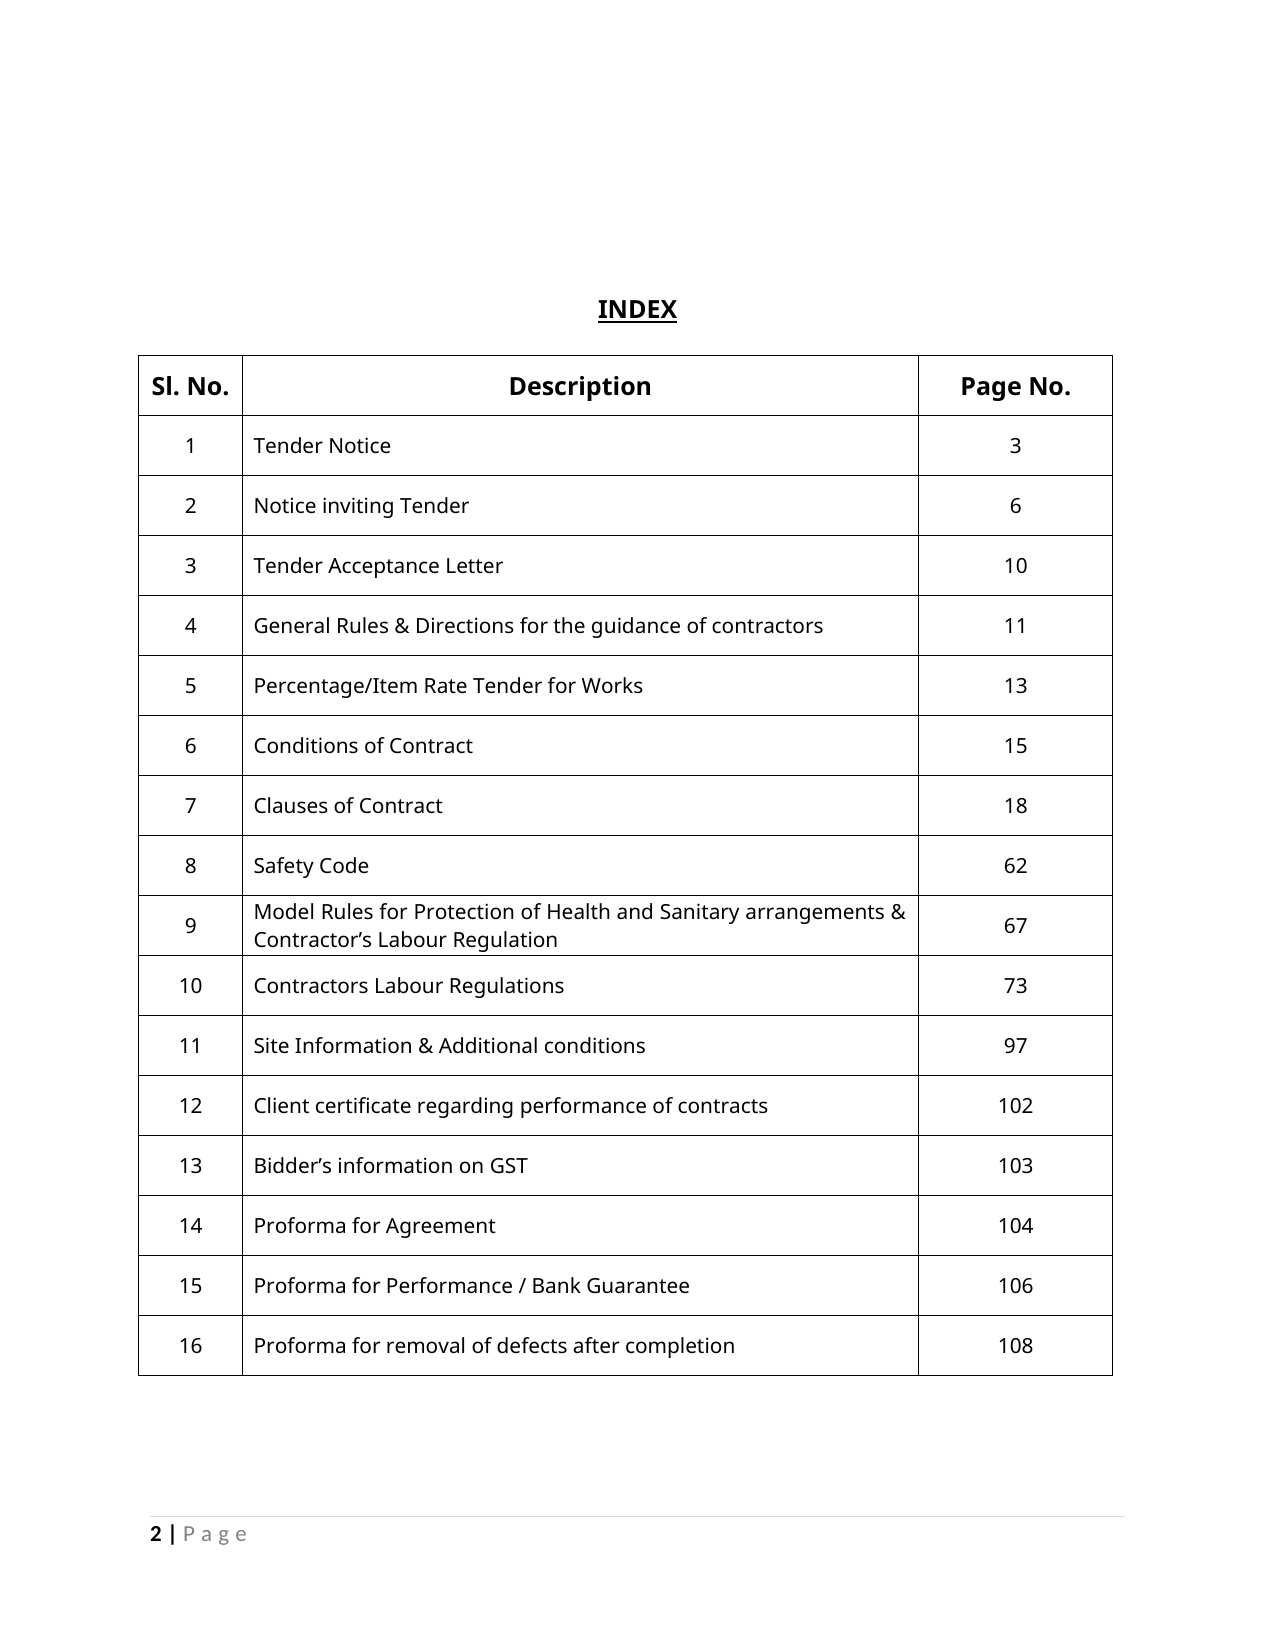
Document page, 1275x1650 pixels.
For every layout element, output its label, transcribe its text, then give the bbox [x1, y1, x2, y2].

table_cell 103 [919, 1136, 1112, 1195]
table_cell 5 [139, 656, 242, 715]
table_cell 3 [139, 536, 242, 595]
table_cell 10 [139, 956, 242, 1015]
table_cell 62 [919, 836, 1112, 895]
table_cell Clauses of Contract [243, 776, 918, 835]
table_cell 67 [919, 896, 1112, 955]
table_cell 3 [919, 416, 1112, 475]
table_cell General Rules & Directions for the guidance of contractors [243, 596, 918, 655]
table_cell Tender Notice [243, 416, 918, 475]
table_cell 11 [139, 1016, 242, 1075]
table_cell 13 [919, 656, 1112, 715]
table_cell Conditions of Contract [243, 716, 918, 775]
table_header Sl. No. [139, 356, 242, 415]
table_cell Proforma for removal of defects after completion [243, 1316, 918, 1375]
table_cell 13 [139, 1136, 242, 1195]
table_cell Percentage/Item Rate Tender for Works [243, 656, 918, 715]
table_cell 9 [139, 896, 242, 955]
table_cell 4 [139, 596, 242, 655]
table_cell 102 [919, 1076, 1112, 1135]
table_cell Bidder’s information on GST [243, 1136, 918, 1195]
table_cell 6 [919, 476, 1112, 535]
table_cell 15 [139, 1256, 242, 1315]
table_cell Model Rules for Protection of Health and Sanitary arrangements & Contractor’s Labour Regulation [243, 896, 918, 955]
table_cell Notice inviting Tender [243, 476, 918, 535]
table_cell 108 [919, 1316, 1112, 1375]
table_cell 6 [139, 716, 242, 775]
table_cell 18 [919, 776, 1112, 835]
table_cell Safety Code [243, 836, 918, 895]
table_cell 10 [919, 536, 1112, 595]
table_cell 73 [919, 956, 1112, 1015]
table_cell 106 [919, 1256, 1112, 1315]
table_cell 104 [919, 1196, 1112, 1255]
table_header Description [243, 356, 918, 415]
table_cell Contractors Labour Regulations [243, 956, 918, 1015]
table_cell Tender Acceptance Letter [243, 536, 918, 595]
table_cell 2 [139, 476, 242, 535]
table_cell 1 [139, 416, 242, 475]
table_cell 12 [139, 1076, 242, 1135]
table_cell Proforma for Agreement [243, 1196, 918, 1255]
table_cell Client certificate regarding performance of contracts [243, 1076, 918, 1135]
table_cell 14 [139, 1196, 242, 1255]
table_cell 97 [919, 1016, 1112, 1075]
table_header Page No. [919, 356, 1112, 415]
table_cell 16 [139, 1316, 242, 1375]
table_cell Proforma for Performance / Bank Guarantee [243, 1256, 918, 1315]
table_cell 7 [139, 776, 242, 835]
table_cell 8 [139, 836, 242, 895]
text INDEX [150, 292, 1125, 326]
table_cell Site Information & Additional conditions [243, 1016, 918, 1075]
table_cell 15 [919, 716, 1112, 775]
table_cell 11 [919, 596, 1112, 655]
